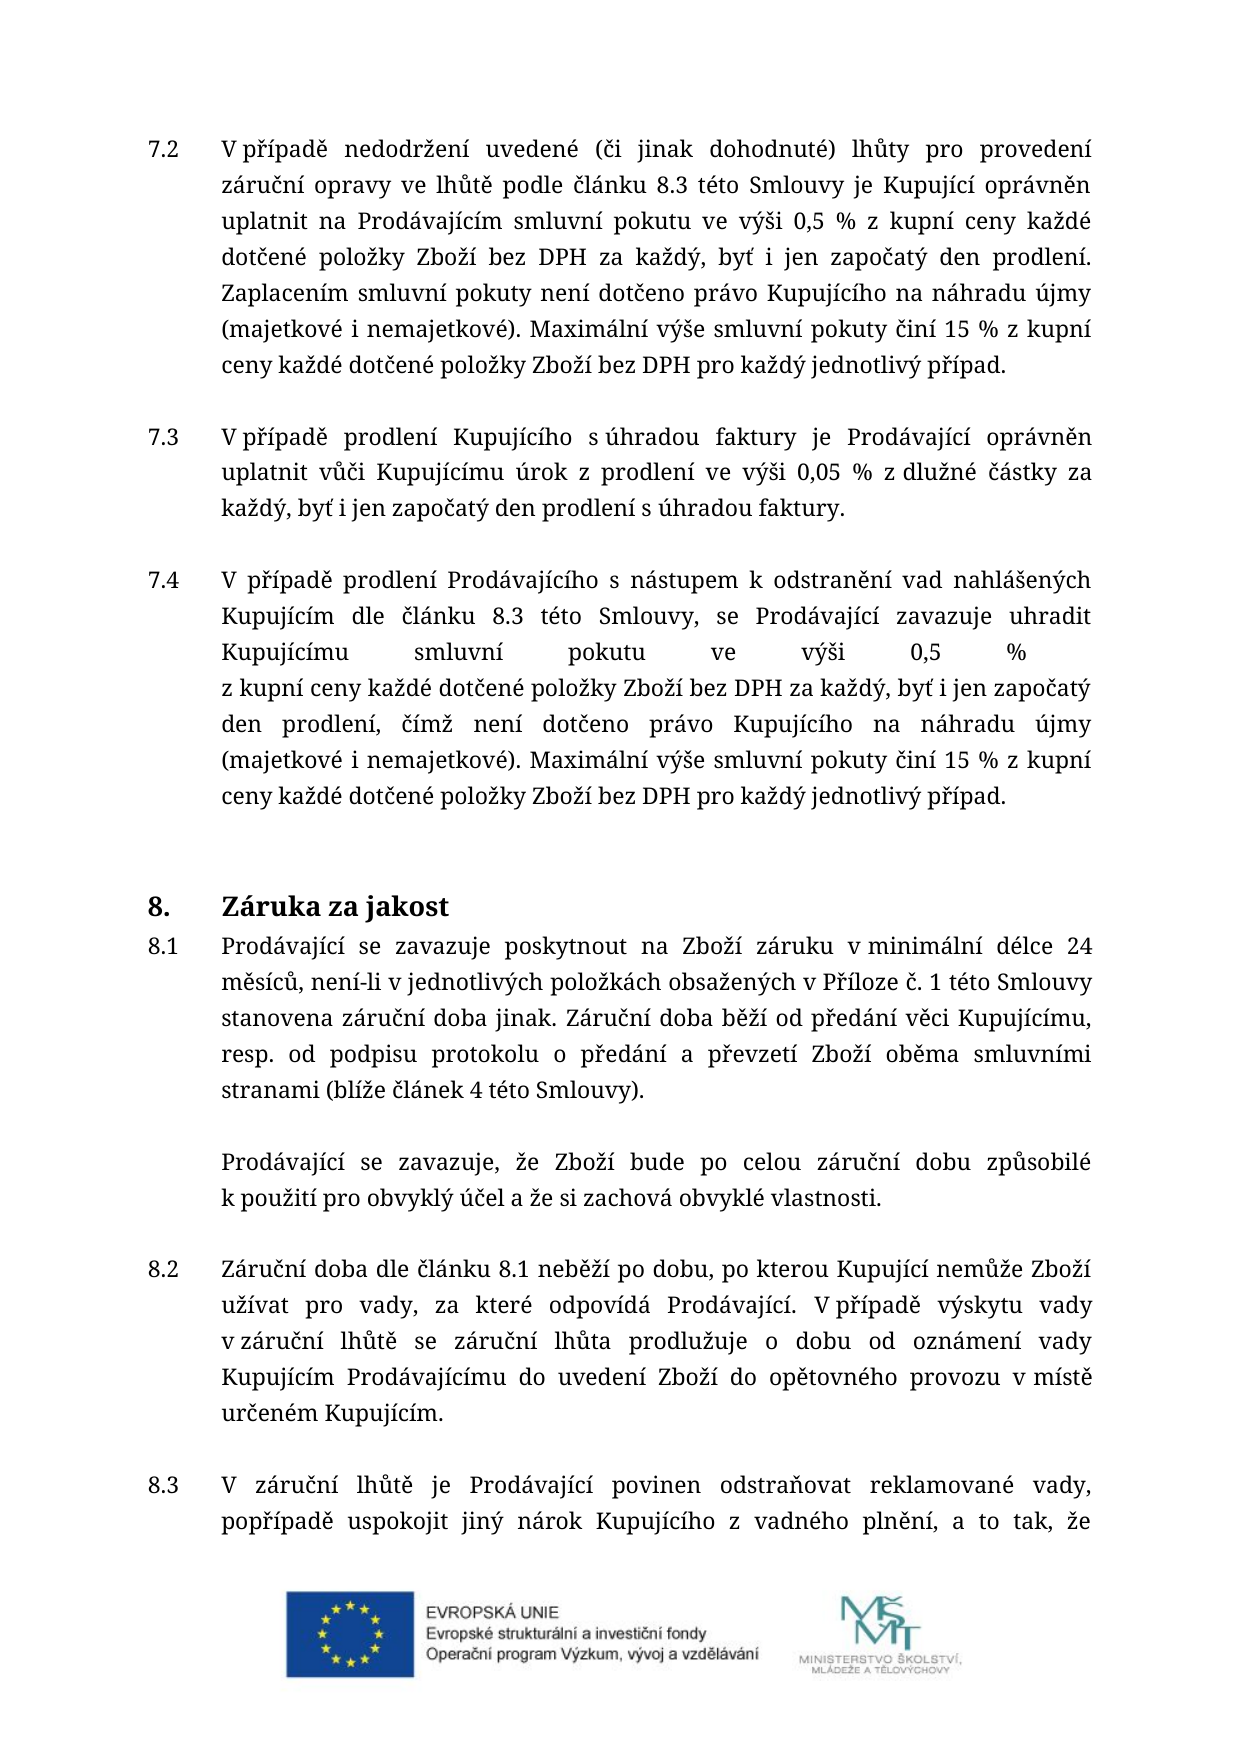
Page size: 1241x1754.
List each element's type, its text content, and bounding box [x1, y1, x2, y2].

text Prodávající se zavazuje, že Zboží bude po celou záruční dobu způsobilé k použití pro obvyklý účel a že si zachová obvyklé vlastnosti. [221, 1146, 1093, 1213]
text 7.3 V případě prodlení Kupujícího s úhradou faktury je Prodávající oprávněn uplatnit vůči Kupujícímu úrok z prodlení ve výši 0,05 % z dlužné částky za každý, byť i jen započatý den prodlení s úhradou faktury. [148, 420, 1093, 523]
text 7.2 V případě nedodržení uvedené (či jinak dohodnuté) lhůty pro provedení záruční opravy ve lhůtě podle článku 8.3 této Smlouvy je Kupující oprávněn uplatnit na Prodávajícím smluvní pokutu ve výši 0,5 % z kupní ceny každé dotčené položky Zboží bez DPH za každý, byť i jen započatý den prodlení. Zaplacením smluvní pokuty není dotčeno právo Kupujícího na náhradu újmy (majetkové i nemajetkové). Maximální výše smluvní pokuty činí 15 % z kupní ceny každé dotčené položky Zboží bez DPH pro každý jednotlivý případ. [148, 133, 1093, 380]
text 7.4 V případě prodlení Prodávajícího s nástupem k odstranění vad nahlášených Kupujícím dle článku 8.3 této Smlouvy, se Prodávající zavazuje uhradit Kupujícímu smluvní pokutu ve výši 0,5 % z kupní ceny každé dotčené položky Zboží bez DPH za každý, byť i jen započatý den prodlení, čímž není dotčeno právo Kupujícího na náhradu újmy (majetkové i nemajetkové). Maximální výše smluvní pokuty činí 15 % z kupní ceny každé dotčené položky Zboží bez DPH pro každý jednotlivý případ. [148, 564, 1093, 811]
text 8.1 Prodávající se zavazuje poskytnout na Zboží záruku v minimální délce 24 měsíců, není-li v jednotlivých položkách obsažených v Příloze č. 1 této Smlouvy stanovena záruční doba jinak. Záruční doba běží od předání věci Kupujícímu, resp. od podpisu protokolu o předání a převzetí Zboží oběma smluvními stranami (blíže článek 4 této Smlouvy). [148, 930, 1093, 1105]
text 8.2 Záruční doba dle článku 8.1 neběží po dobu, po kterou Kupující nemůže Zboží užívat pro vady, za které odpovídá Prodávající. V případě výskytu vady v záruční lhůtě se záruční lhůta prodlužuje o dobu od oznámení vady Kupujícím Prodávajícímu do uvedení Zboží do opětovného provozu v místě určeném Kupujícím. [148, 1253, 1093, 1428]
text 8. Záruka za jakost [148, 888, 1093, 924]
picture [242, 1550, 999, 1720]
